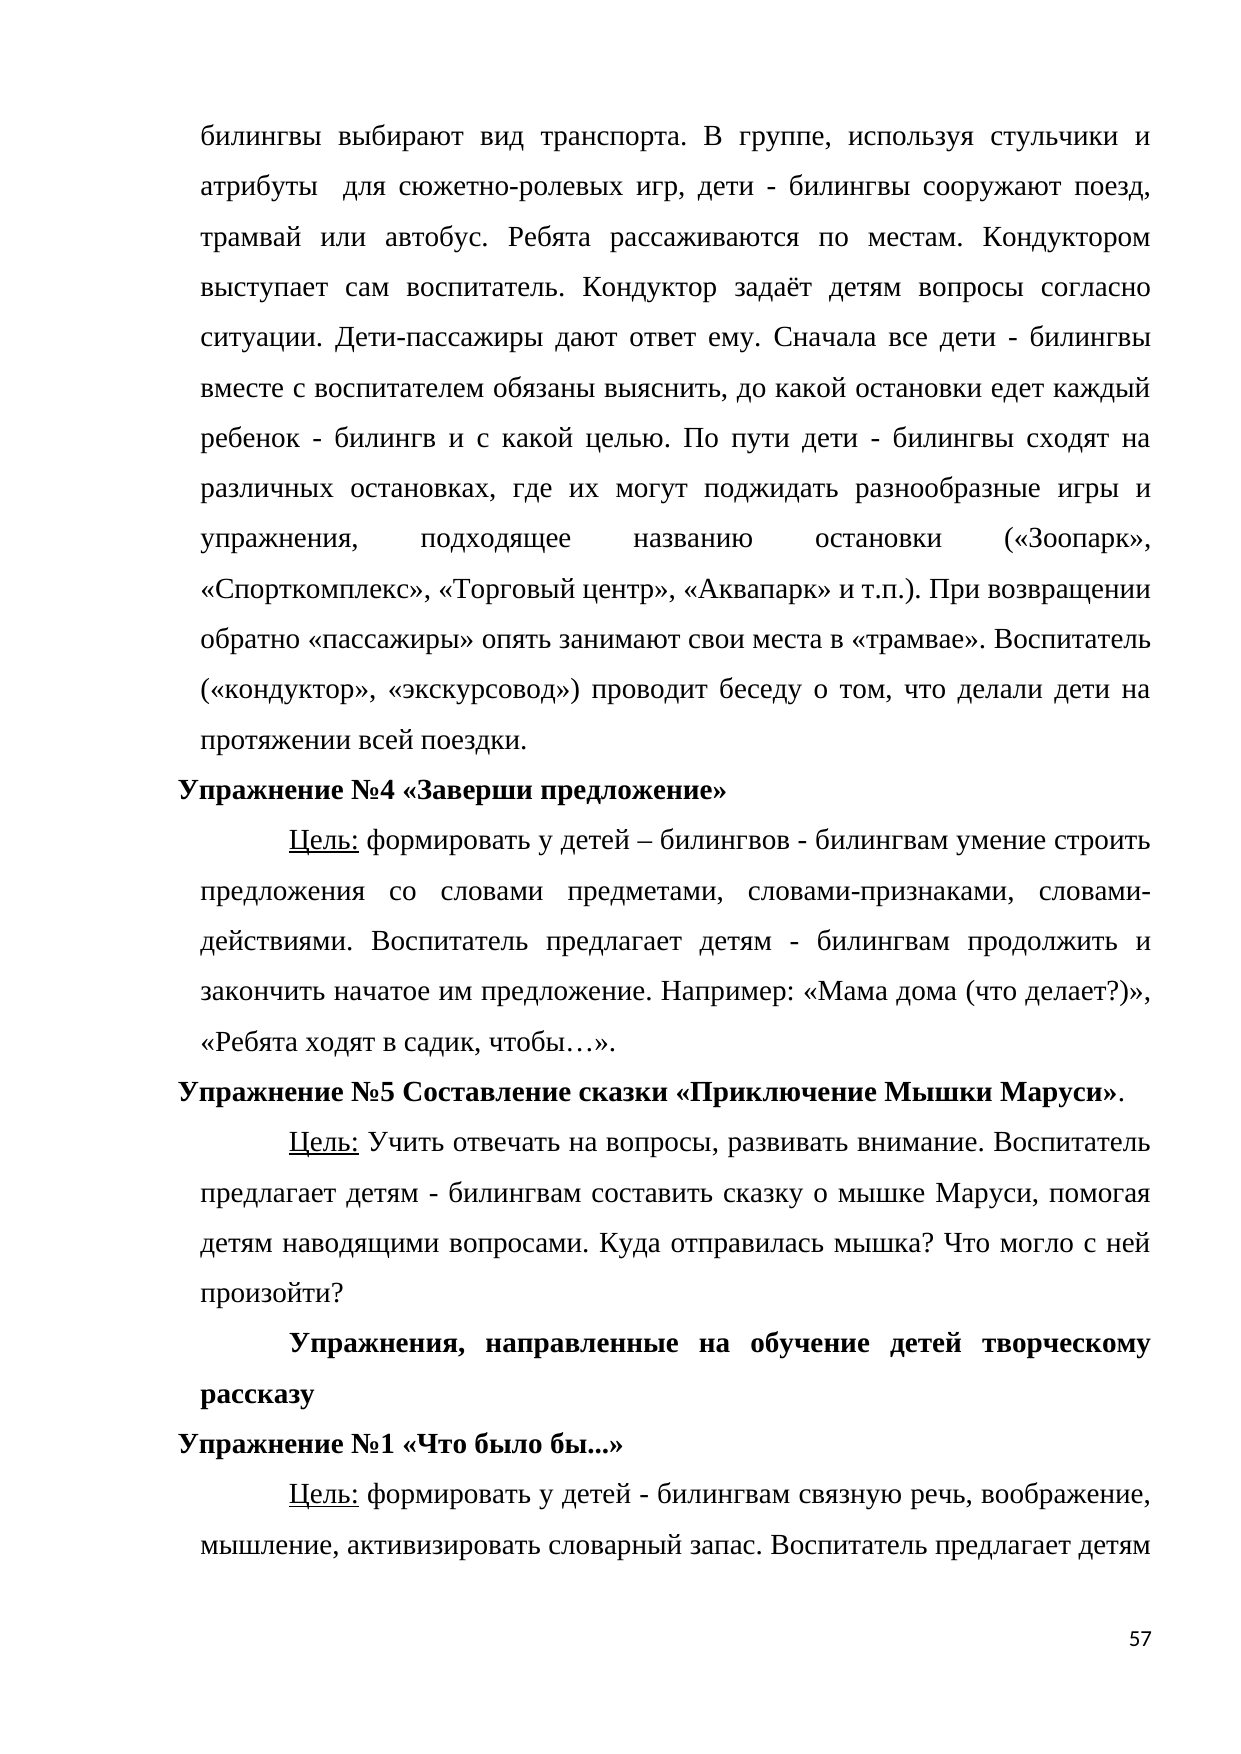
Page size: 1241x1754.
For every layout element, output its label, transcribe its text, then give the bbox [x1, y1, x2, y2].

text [200, 1477, 1152, 1560]
text Упражнение №1 «Что было бы...» [177, 1426, 1152, 1460]
text Упражнение №5 Составление сказки «Приключение Мышки Маруси». [177, 1074, 1152, 1108]
text Упражнение №4 «Заверши предложение» [177, 772, 1152, 806]
text Цель: формировать у детей – билингвов - билингвам умение строить предложения со словами предметами, словами-признаками, словами-действиями. Воспитатель предлагает детям - билингвам продолжить и закончить начатое им предложение. Например: «Мама дома (что делает?)», «Ребята ходят в садик, чтобы…». [200, 822, 1152, 1057]
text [200, 118, 1152, 755]
text Цель: Учить отвечать на вопросы, развивать внимание. Воспитатель предлагает детям - билингвам составить сказку о мышке Маруси, помогая детям наводящими вопросами. Куда отправилась мышка? Что могло с ней произойти? [200, 1124, 1152, 1309]
text Упражнения, направленные на обучение детей творческому рассказу [200, 1326, 1152, 1409]
